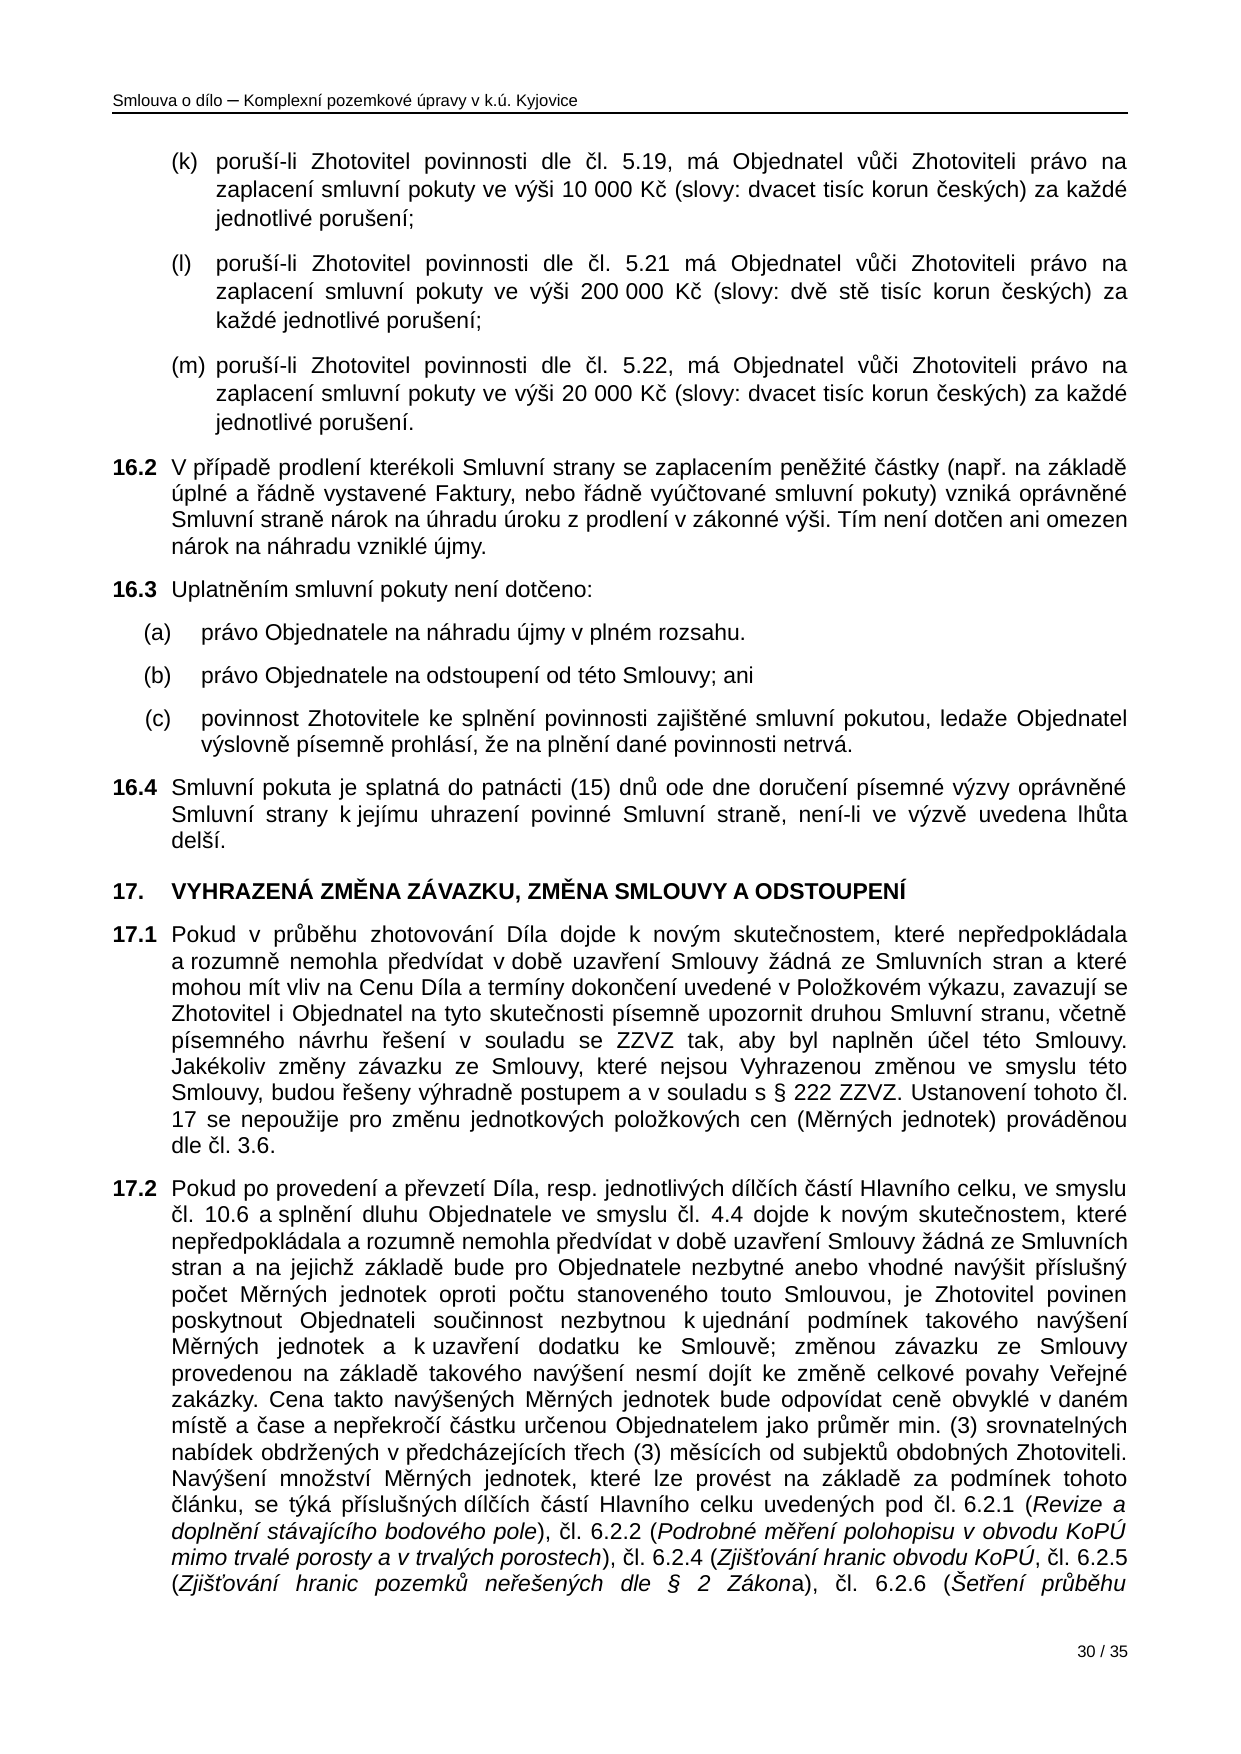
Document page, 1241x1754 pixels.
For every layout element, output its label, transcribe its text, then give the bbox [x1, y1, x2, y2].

list poruší-li Zhotovitel povinnosti dle čl. 5.22, má Objednatel vůči Zhotoviteli právo na zaplacení smluvní pokuty ve výši 20 000 Kč (slovy: dvacet tisíc korun českých) za každé jednotlivé porušení. [171, 352, 1128, 435]
text Uplatněním smluvní pokuty není dotčeno: [112, 576, 1128, 602]
text V případě prodlení kterékoli Smluvní strany se zaplacením peněžité částky (např. na základě úplné a řádně vystavené Faktury, nebo řádně vyúčtované smluvní pokuty) vzniká oprávněné Smluvní straně nárok na úhradu úroku z prodlení v zákonné výši. Tím není dotčen ani omezen nárok na náhradu vzniklé újmy. [112, 454, 1128, 559]
list poruší-li Zhotovitel povinnosti dle čl. 5.19, má Objednatel vůči Zhotoviteli právo na zaplacení smluvní pokuty ve výši 10 000 Kč (slovy: dvacet tisíc korun českých) za každé jednotlivé porušení; [171, 148, 1128, 231]
list povinnost Zhotovitele ke splnění povinnosti zajištěné smluvní pokutou, ledaže Objednatel výslovně písemně prohlásí, že na plnění dané povinnosti netrvá. [171, 705, 1128, 757]
list právo Objednatele na náhradu újmy v plném rozsahu. [171, 619, 1128, 645]
list poruší-li Zhotovitel povinnosti dle čl. 5.21 má Objednatel vůči Zhotoviteli právo na zaplacení smluvní pokuty ve výši 200 000 Kč (slovy: dvě stě tisíc korun českých) za každé jednotlivé porušení; [171, 250, 1128, 333]
list právo Objednatele na odstoupení od této Smlouvy; ani [171, 662, 1128, 688]
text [112, 1175, 1128, 1597]
text Pokud v průběhu zhotovování Díla dojde k novým skutečnostem, které nepředpokládala a rozumně nemohla předvídat v době uzavření Smlouvy žádná ze Smluvních stran a které mohou mít vliv na Cenu Díla a termíny dokončení uvedené v Položkovém výkazu, zavazují se Zhotovitel i Objednatel na tyto skutečnosti písemně upozornit druhou Smluvní stranu, včetně písemného návrhu řešení v souladu se ZZVZ tak, aby byl naplněn účel této Smlouvy. Jakékoliv změny závazku ze Smlouvy, které nejsou Vyhrazenou změnou ve smyslu této Smlouvy, budou řešeny výhradně postupem a v souladu s § 222 ZZVZ. Ustanovení tohoto čl. 17 se nepoužije pro změnu jednotkových položkových cen (Měrných jednotek) prováděnou dle čl. 3.6. [112, 921, 1128, 1158]
text Vyhrazená změna závazku, změna smlouvy a odstoupení [112, 878, 1128, 904]
text Smluvní pokuta je splatná do patnácti (15) dnů ode dne doručení písemné výzvy oprávněné Smluvní strany k jejímu uhrazení povinné Smluvní straně, není-li ve výzvě uvedena lhůta delší. [112, 774, 1128, 853]
